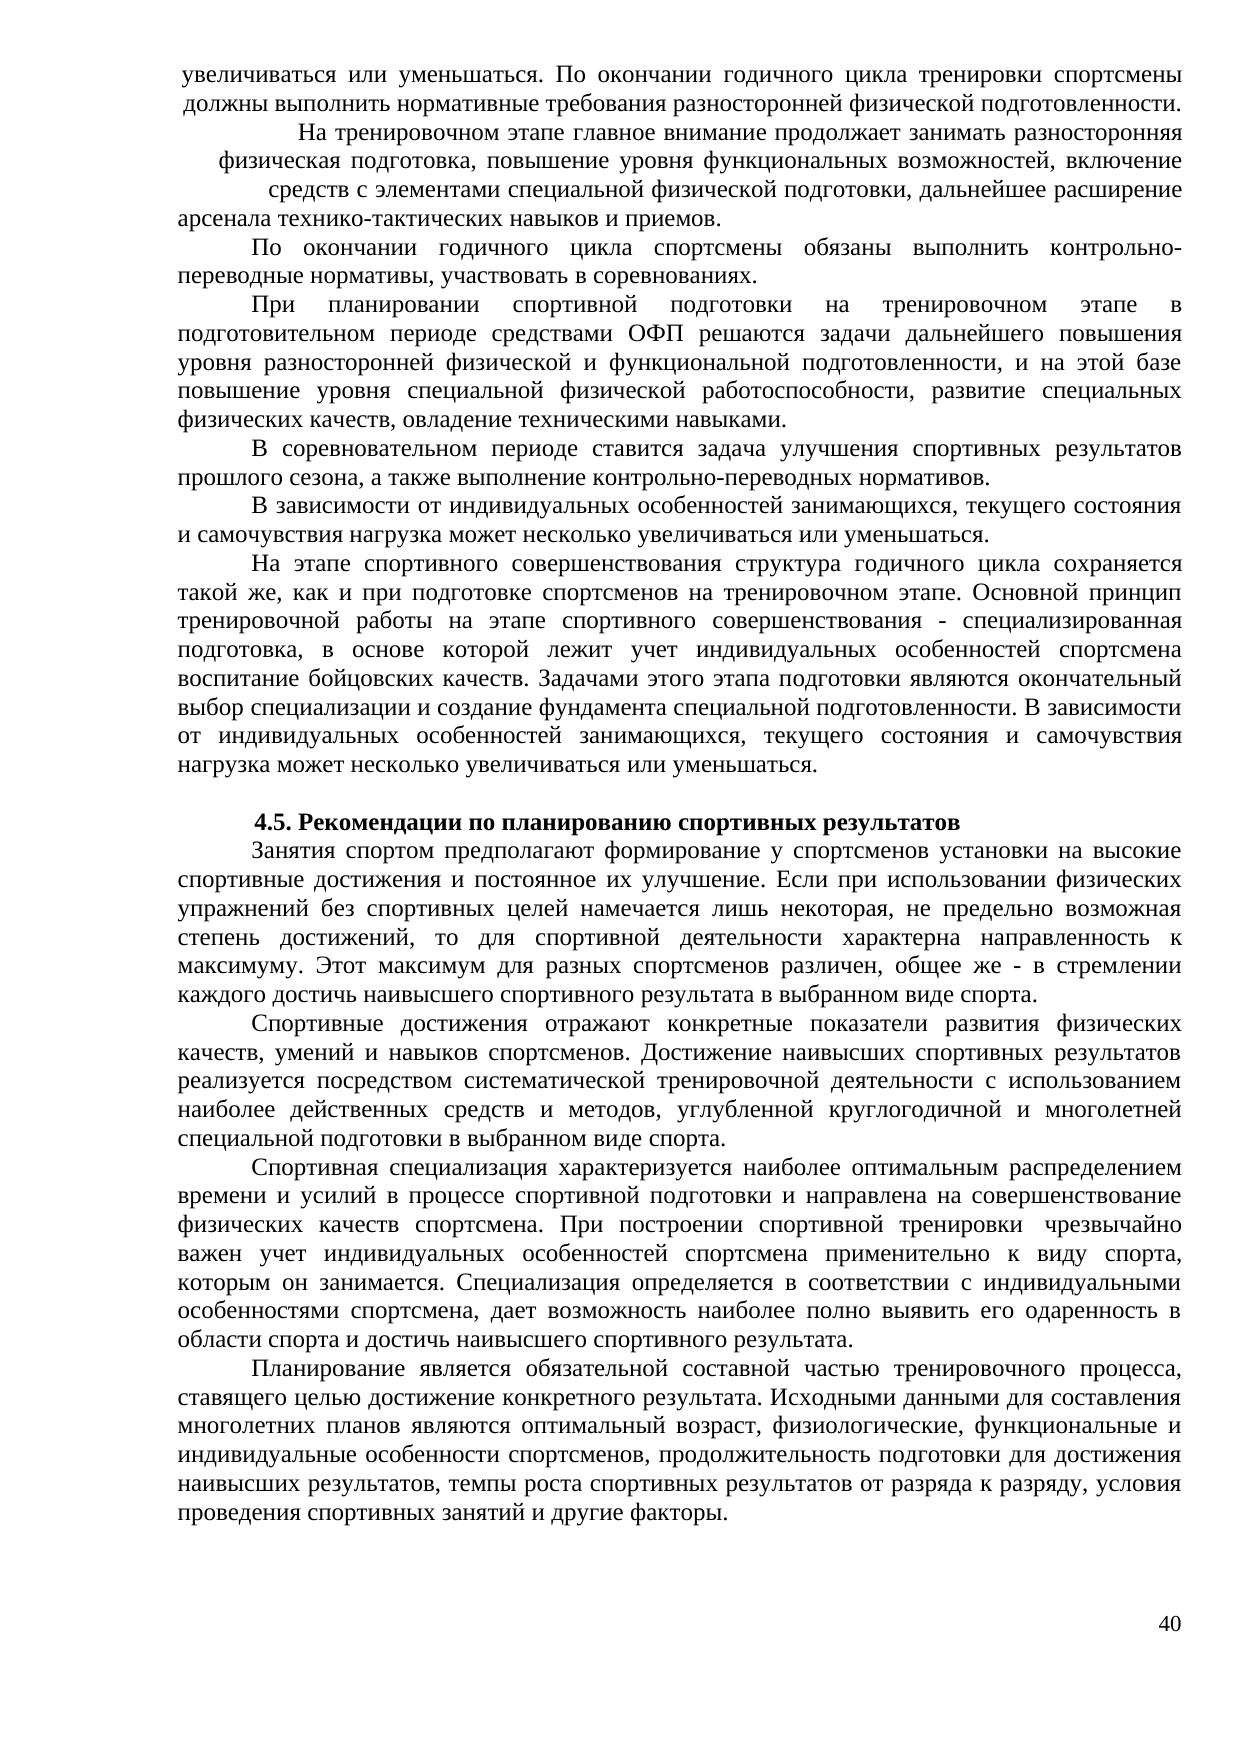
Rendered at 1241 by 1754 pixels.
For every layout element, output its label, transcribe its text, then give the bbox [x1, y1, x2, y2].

text Спортивная специализация характеризуется наиболее оптимальным распределением времени и усилий в процессе спортивной подготовки и направлена на совершенствование физических качеств спортсмена. При построении спортивной тренировки чрезвычайно важен учет индивидуальных особенностей спортсмена применительно к виду спорта, которым он занимается. Специализация определяется в соответствии с индивидуальными особенностями спортсмена, дает возможность наиболее полно выявить его одаренность в области спорта и достичь наивысшего спортивного результата. [177, 1152, 1182, 1353]
text В соревновательном периоде ставится задача улучшения спортивных результатов прошлого сезона, а также выполнение контрольно-переводных нормативов. [177, 433, 1182, 490]
text арсенала технико-тактических навыков и приемов. [177, 203, 1209, 232]
text Спортивные достижения отражают конкретные показатели развития физических качеств, умений и навыков спортсменов. Достижение наивысших спортивных результатов реализуется посредством систематической тренировочной деятельности с использованием наиболее действенных средств и методов, углубленной круглогодичной и многолетней специальной подготовки в выбранном виде спорта. [177, 1008, 1182, 1152]
text На этапе спортивного совершенствования структура годичного цикла сохраняется такой же, как и при подготовке спортсменов на тренировочном этапе. Основной принцип тренировочной работы на этапе спортивного совершенствования - специализированная подготовка, в основе которой лежит учет индивидуальных особенностей спортсмена воспитание бойцовских качеств. Задачами этого этапа подготовки являются окончательный выбор специализации и создание фундамента специальной подготовленности. В зависимости от индивидуальных особенностей занимающихся, текущего состояния и самочувствия нагрузка может несколько увеличиваться или уменьшаться. [177, 548, 1182, 778]
text увеличиваться или уменьшаться. По окончании годичного цикла тренировки спортсмены должны выполнить нормативные требования разносторонней физической подготовленности. На тренировочном этапе главное внимание продолжает занимать разносторонняя физическая подготовка, повышение уровня функциональных возможностей, включение средств с элементами специальной физической подготовки, дальнейшее расширение [177, 59, 1182, 203]
text В зависимости от индивидуальных особенностей занимающихся, текущего состояния и самочувствия нагрузка может несколько увеличиваться или уменьшаться. [177, 490, 1182, 548]
text По окончании годичного цикла спортсмены обязаны выполнить контрольно- переводные нормативы, участвовать в соревнованиях. [177, 232, 1182, 289]
subtitle Рекомендации по планированию спортивных результатов [254, 807, 1209, 835]
text Занятия спортом предполагают формирование у спортсменов установки на высокие спортивные достижения и постоянное их улучшение. Если при использовании физических упражнений без спортивных целей намечается лишь некоторая, не предельно возможная степень достижений, то для спортивной деятельности характерна направленность к максимуму. Этот максимум для разных спортсменов различен, общее же - в стремлении каждого достичь наивысшего спортивного результата в выбранном виде спорта. [177, 835, 1182, 1008]
text При планировании спортивной подготовки на тренировочном этапе в подготовительном периоде средствами ОФП решаются задачи дальнейшего повышения уровня разносторонней физической и функциональной подготовленности, и на этой базе повышение уровня специальной физической работоспособности, развитие специальных физических качеств, овладение техническими навыками. [177, 289, 1182, 433]
text Планирование является обязательной составной частью тренировочного процесса, ставящего целью достижение конкретного результата. Исходными данными для составления многолетних планов являются оптимальный возраст, физиологические, функциональные и индивидуальные особенности спортсменов, продолжительность подготовки для достижения наивысших результатов, темпы роста спортивных результатов от разряда к разряду, условия проведения спортивных занятий и другие факторы. [177, 1353, 1182, 1526]
